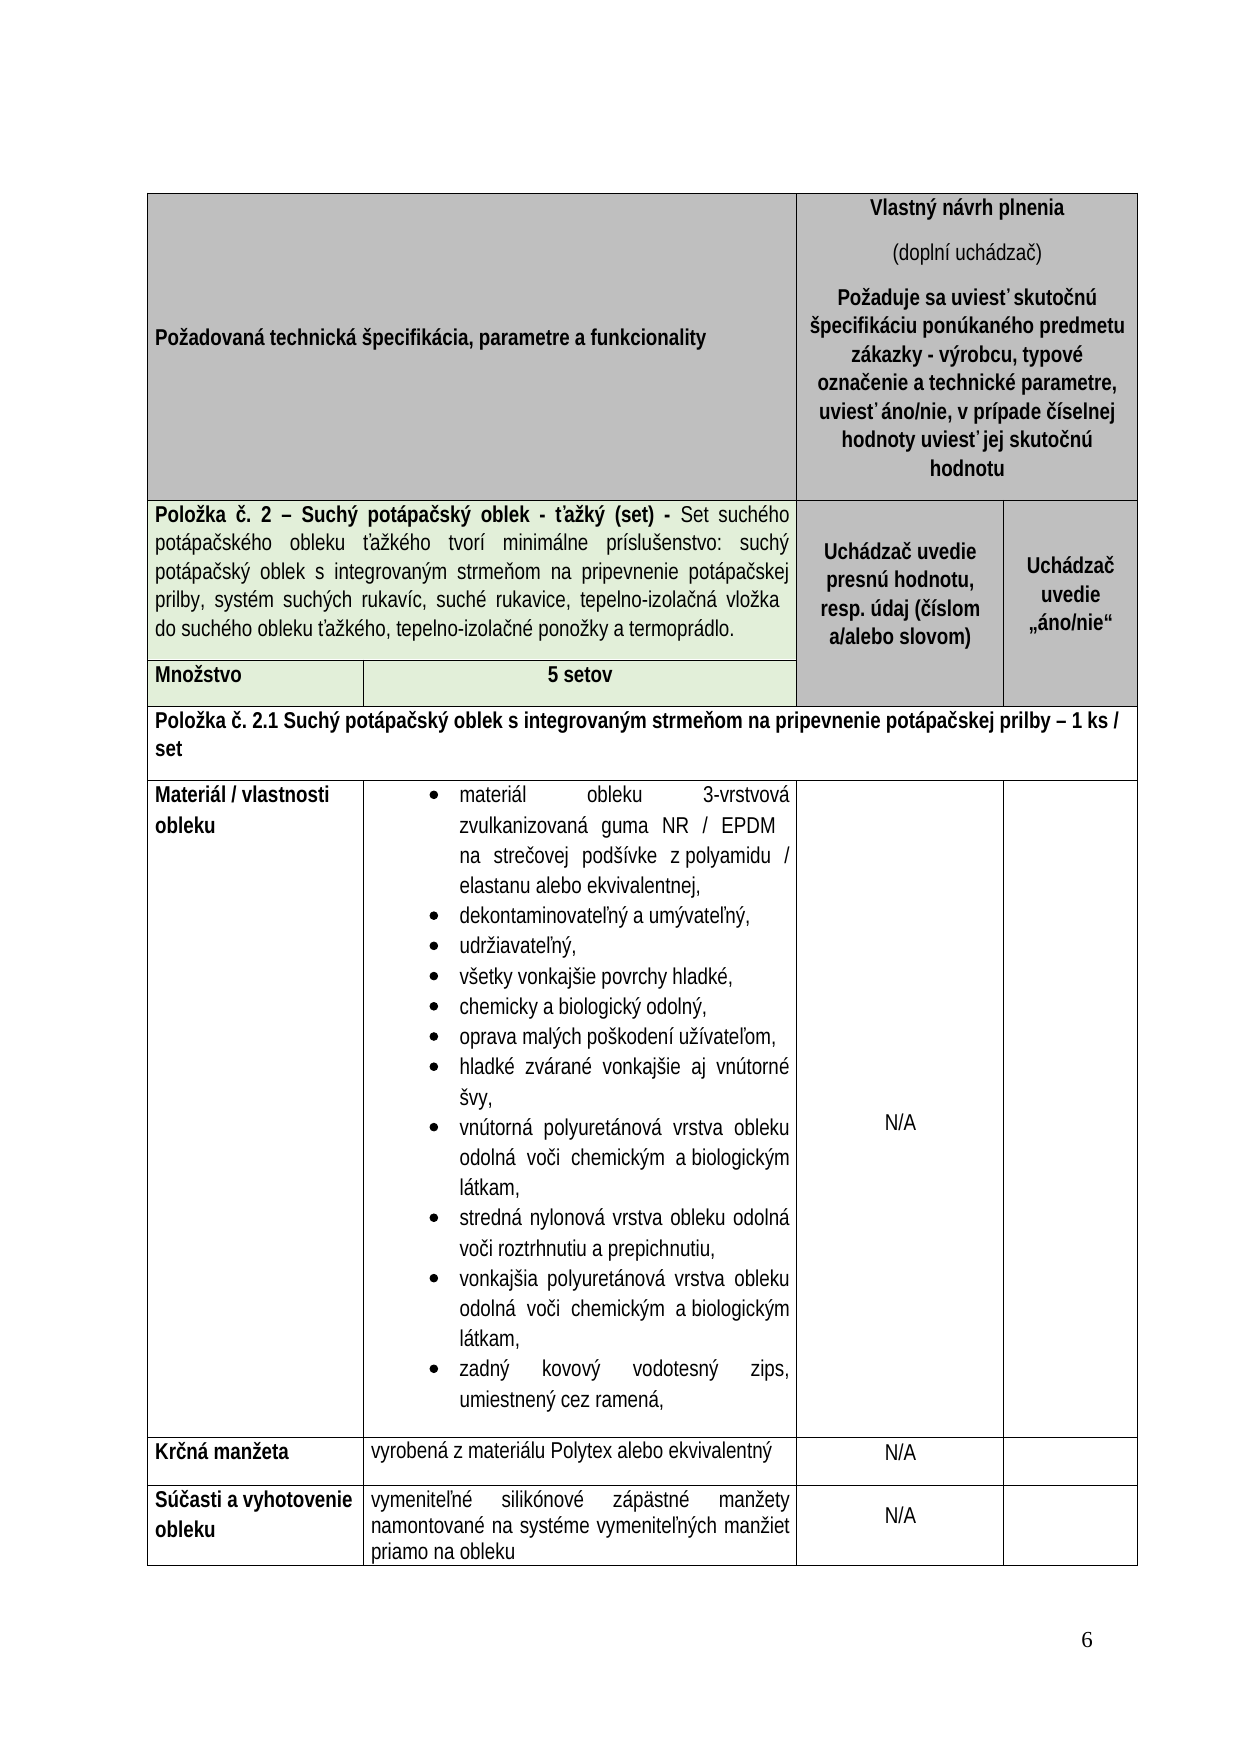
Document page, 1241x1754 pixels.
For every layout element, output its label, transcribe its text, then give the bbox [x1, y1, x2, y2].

table_cell Položka č. 2.1 Suchý potápačský oblek s integrovaným strmeňom na pripevnenie potápačskej prilby – 1 ks / set [148, 707, 1137, 780]
table_header Požadovaná technická špecifikácia, parametre a funkcionality [148, 194, 796, 500]
table_cell [1004, 1438, 1137, 1484]
table_cell 5 setov [364, 661, 796, 706]
table_cell [1004, 1486, 1137, 1564]
table_cell [1004, 781, 1137, 1437]
table_cell Krčná manžeta [148, 1438, 363, 1484]
table_header Vlastný návrh plnenia (doplní uchádzač) Požaduje sa uviesť skutočnú špecifikáciu ponúkaného predmetu zákazky - výrobcu, typové označenie a technické parametre, uviesť áno/nie, v prípade číselnej hodnoty uviesť jej skutočnú hodnotu [797, 194, 1137, 500]
table_cell Súčasti a vyhotovenie obleku [148, 1486, 363, 1564]
table_cell Uchádzač uvedie presnú hodnotu, resp. údaj (číslom a/alebo slovom) [797, 501, 1003, 706]
table_cell vymeniteľné silikónové zápästné manžety namontované na systéme vymeniteľných manžiet priamo na obleku [364, 1486, 796, 1564]
table_cell Položka č. 2 – Suchý potápačský oblek - ťažký (set) - Set suchého potápačského obleku ťažkého tvorí minimálne príslušenstvo: suchý potápačský oblek s integrovaným strmeňom na pripevnenie potápačskej prilby, systém suchých rukavíc, suché rukavice, tepelno-izolačná vložka do suchého obleku ťažkého, tepelno-izolačné ponožky a termoprádlo. [148, 501, 796, 659]
table_cell N/A [797, 1438, 1003, 1484]
table_cell N/A [797, 781, 1003, 1437]
table_cell Uchádzač uvedie „áno/nie“ [1004, 501, 1137, 706]
table_cell Množstvo [148, 661, 363, 706]
table_cell vyrobená z materiálu Polytex alebo ekvivalentný [364, 1438, 796, 1484]
table_cell materiál obleku 3-vrstvová zvulkanizovaná guma NR / EPDM na strečovej podšívke z polyamidu / elastanu alebo ekvivalentnej, dekontaminovateľný a umývateľný, udržiavateľný, všetky vonkajšie povrchy hladké, chemicky a biologický odolný, oprava malých poškodení užívateľom, hladké zvárané vonkajšie aj vnútorné švy, vnútorná polyuretánová vrstva obleku odolná voči chemickým a biologickým látkam, stredná nylonová vrstva obleku odolná voči roztrhnutiu a prepichnutiu, vonkajšia polyuretánová vrstva obleku odolná voči chemickým a biologickým látkam, zadný kovový vodotesný zips, umiestnený cez ramená, [364, 781, 796, 1437]
table_cell Materiál / vlastnosti obleku [148, 781, 363, 1437]
table_cell N/A [797, 1486, 1003, 1564]
